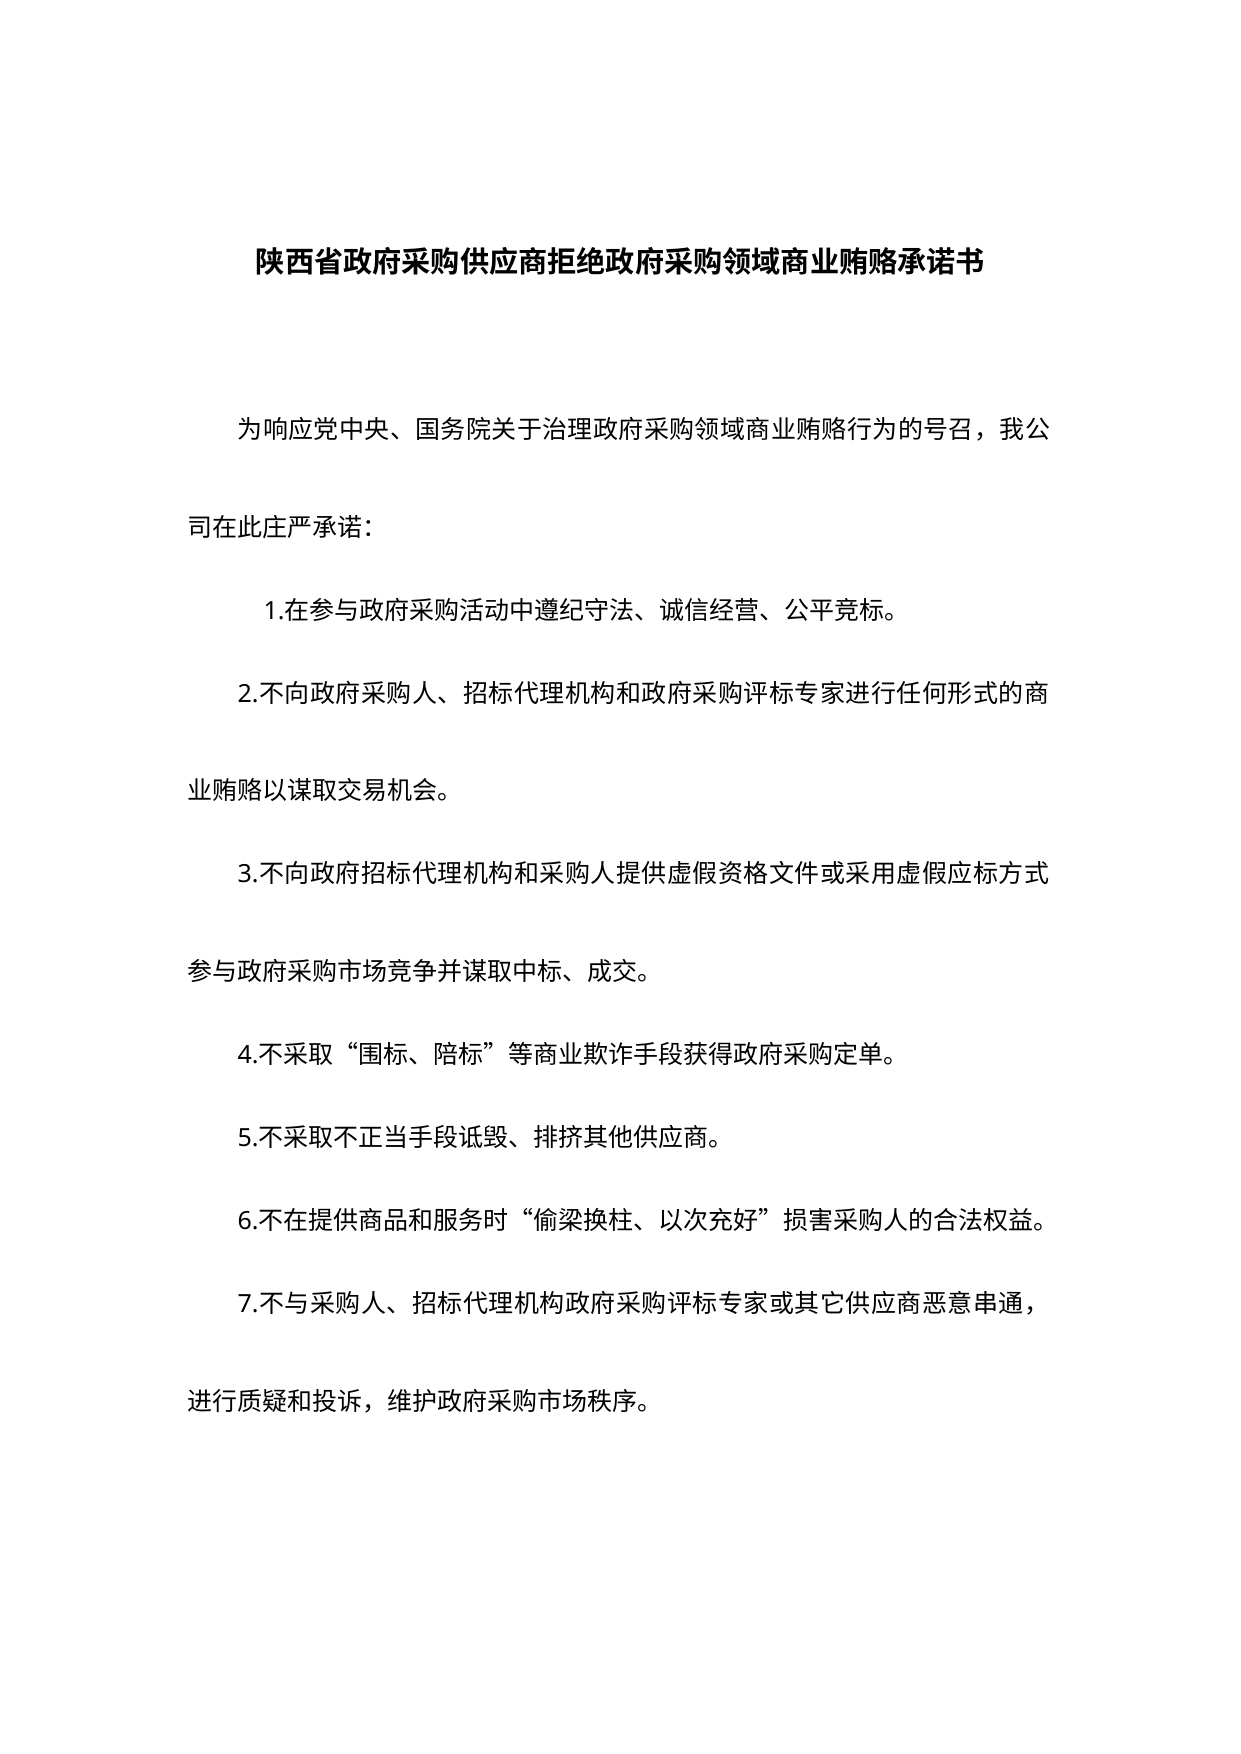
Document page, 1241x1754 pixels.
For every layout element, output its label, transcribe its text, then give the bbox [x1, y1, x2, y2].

text 陕西省政府采购供应商拒绝政府采购领域商业贿赂承诺书 [187, 227, 1053, 292]
text 6.不在提供商品和服务时“偷梁换柱、以次充好”损害采购人的合法权益。 [187, 1186, 1053, 1251]
text 7.不与采购人、招标代理机构政府采购评标专家或其它供应商恶意串通，进行质疑和投诉，维护政府采购市场秩序。 [187, 1269, 1053, 1432]
text 5.不采取不正当手段诋毁、排挤其他供应商。 [187, 1103, 1053, 1168]
text 3.不向政府招标代理机构和采购人提供虚假资格文件或采用虚假应标方式参与政府采购市场竞争并谋取中标、成交。 [187, 839, 1053, 1002]
text 为响应党中央、国务院关于治理政府采购领域商业贿赂行为的号召，我公司在此庄严承诺： [187, 395, 1053, 558]
text 2.不向政府采购人、招标代理机构和政府采购评标专家进行任何形式的商业贿赂以谋取交易机会。 [187, 659, 1053, 821]
text 4.不采取“围标、陪标”等商业欺诈手段获得政府采购定单。 [187, 1020, 1053, 1085]
text 1.在参与政府采购活动中遵纪守法、诚信经营、公平竞标。 [187, 576, 1053, 641]
